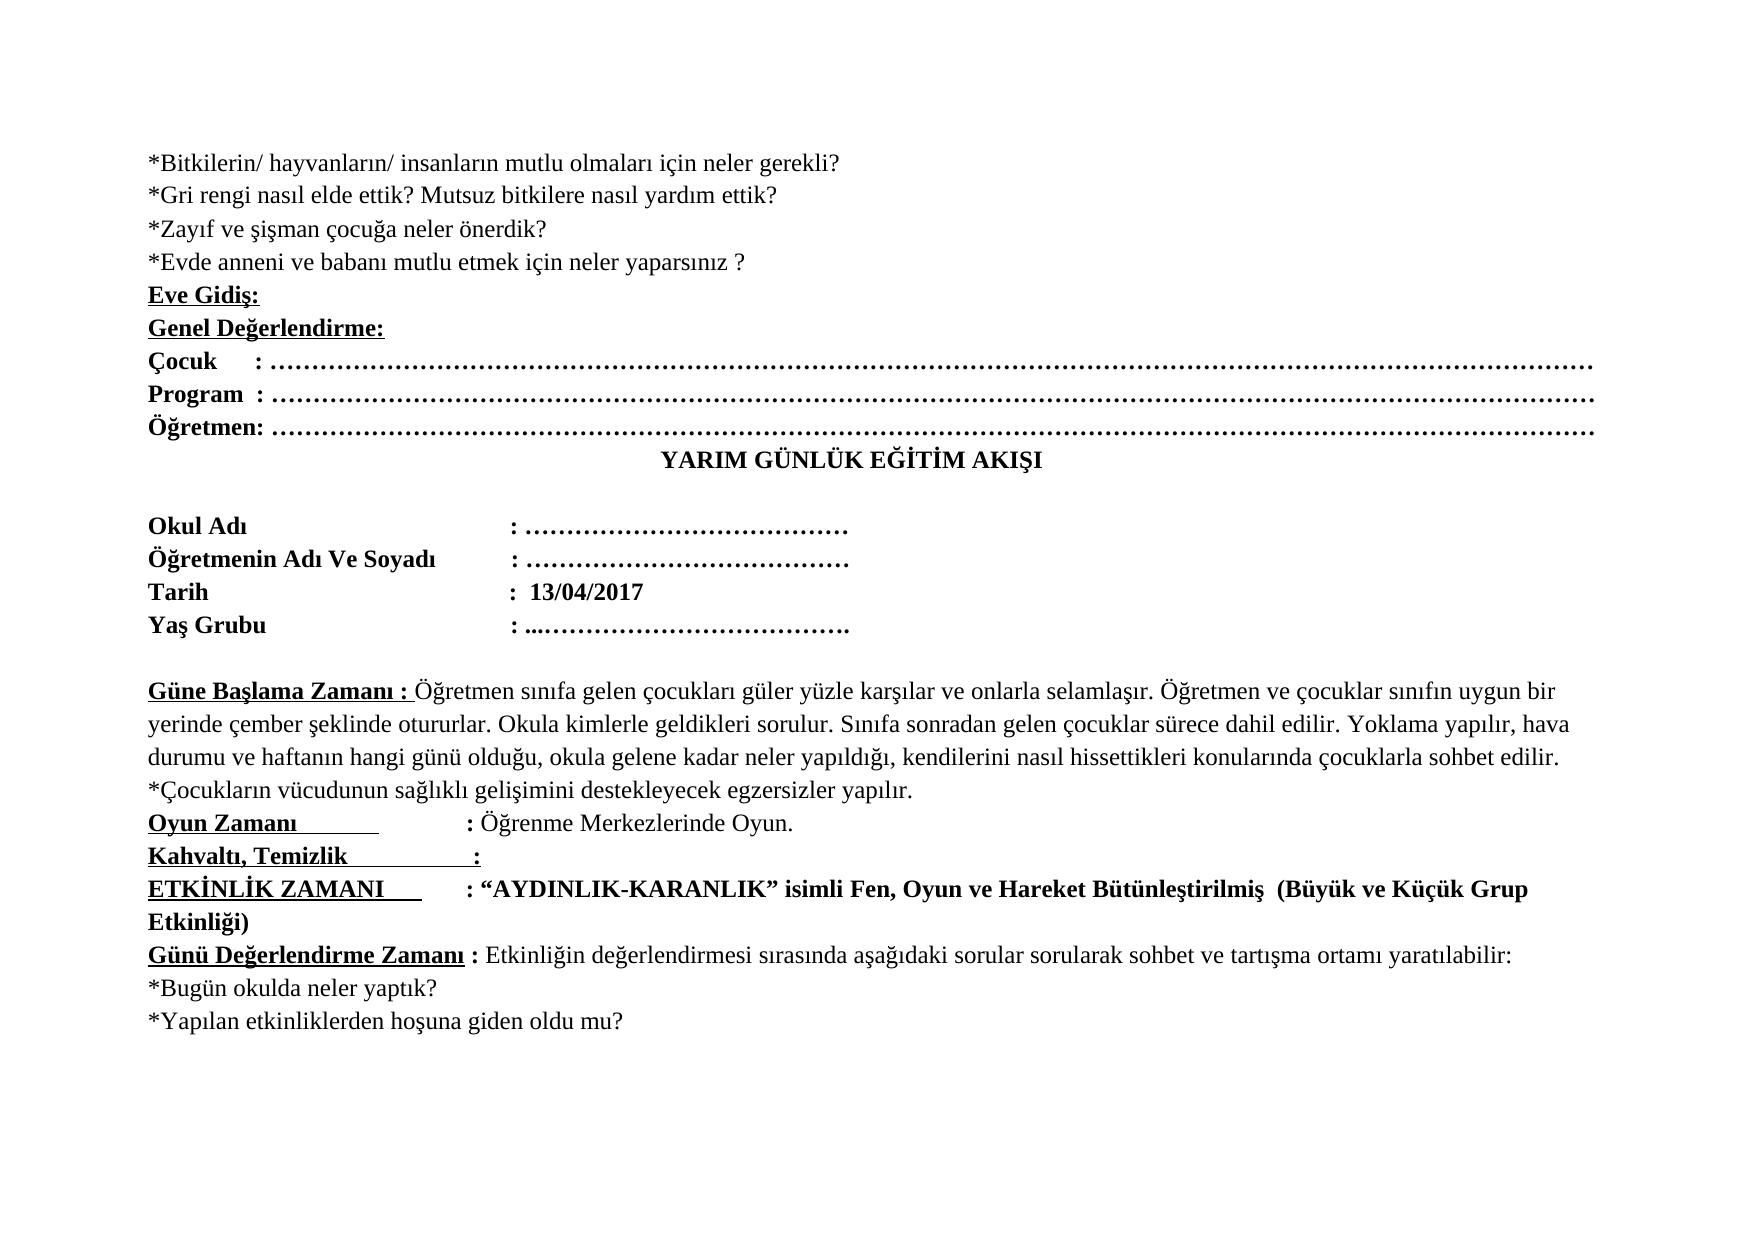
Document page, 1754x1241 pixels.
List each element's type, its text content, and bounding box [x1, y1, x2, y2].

list Oyun Zamanı : Öğrenme Merkezlerinde Oyun. Kahvaltı, Temizlik : ETKİNLİK ZAMANI : “AYDINLIK-KARANLIK” isimli Fen, Oyun ve Hareket Bütünleştirilmiş (Büyük ve Küçük Grup Etkinliği) [148, 808, 1606, 936]
list *Çocukların vücudunun sağlıklı gelişimini destekleyecek egzersizler yapılır. [148, 775, 1606, 804]
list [148, 148, 1606, 441]
list YARIM GÜNLÜK EĞİTİM AKIŞI Okul Adı : ………………………………… Öğretmenin Adı Ve Soyadı : ………………………………… Tarih : 13/04/2017 Yaş Grubu : ...………………………………. Güne Başlama Zamanı : Öğretmen sınıfa gelen çocukları güler yüzle karşılar ve onlarla selamlaşır. Öğretmen ve çocuklar sınıfın uygun bir yerinde çember şeklinde otururlar. Okula kimlerle geldikleri sorulur. Sınıfa sonradan gelen çocuklar sürece dahil edilir. Yoklama yapılır, hava durumu ve haftanın hangi günü olduğu, okula gelene kadar neler yapıldığı, kendilerini nasıl hissettikleri konularında çocuklarla sohbet edilir. [148, 445, 1606, 771]
list Günü Değerlendirme Zamanı : Etkinliğin değerlendirmesi sırasında aşağıdaki sorular sorularak sohbet ve tartışma ortamı yaratılabilir: *Bugün okulda neler yaptık? *Yapılan etkinliklerden hoşuna giden oldu mu? [148, 940, 1606, 1035]
